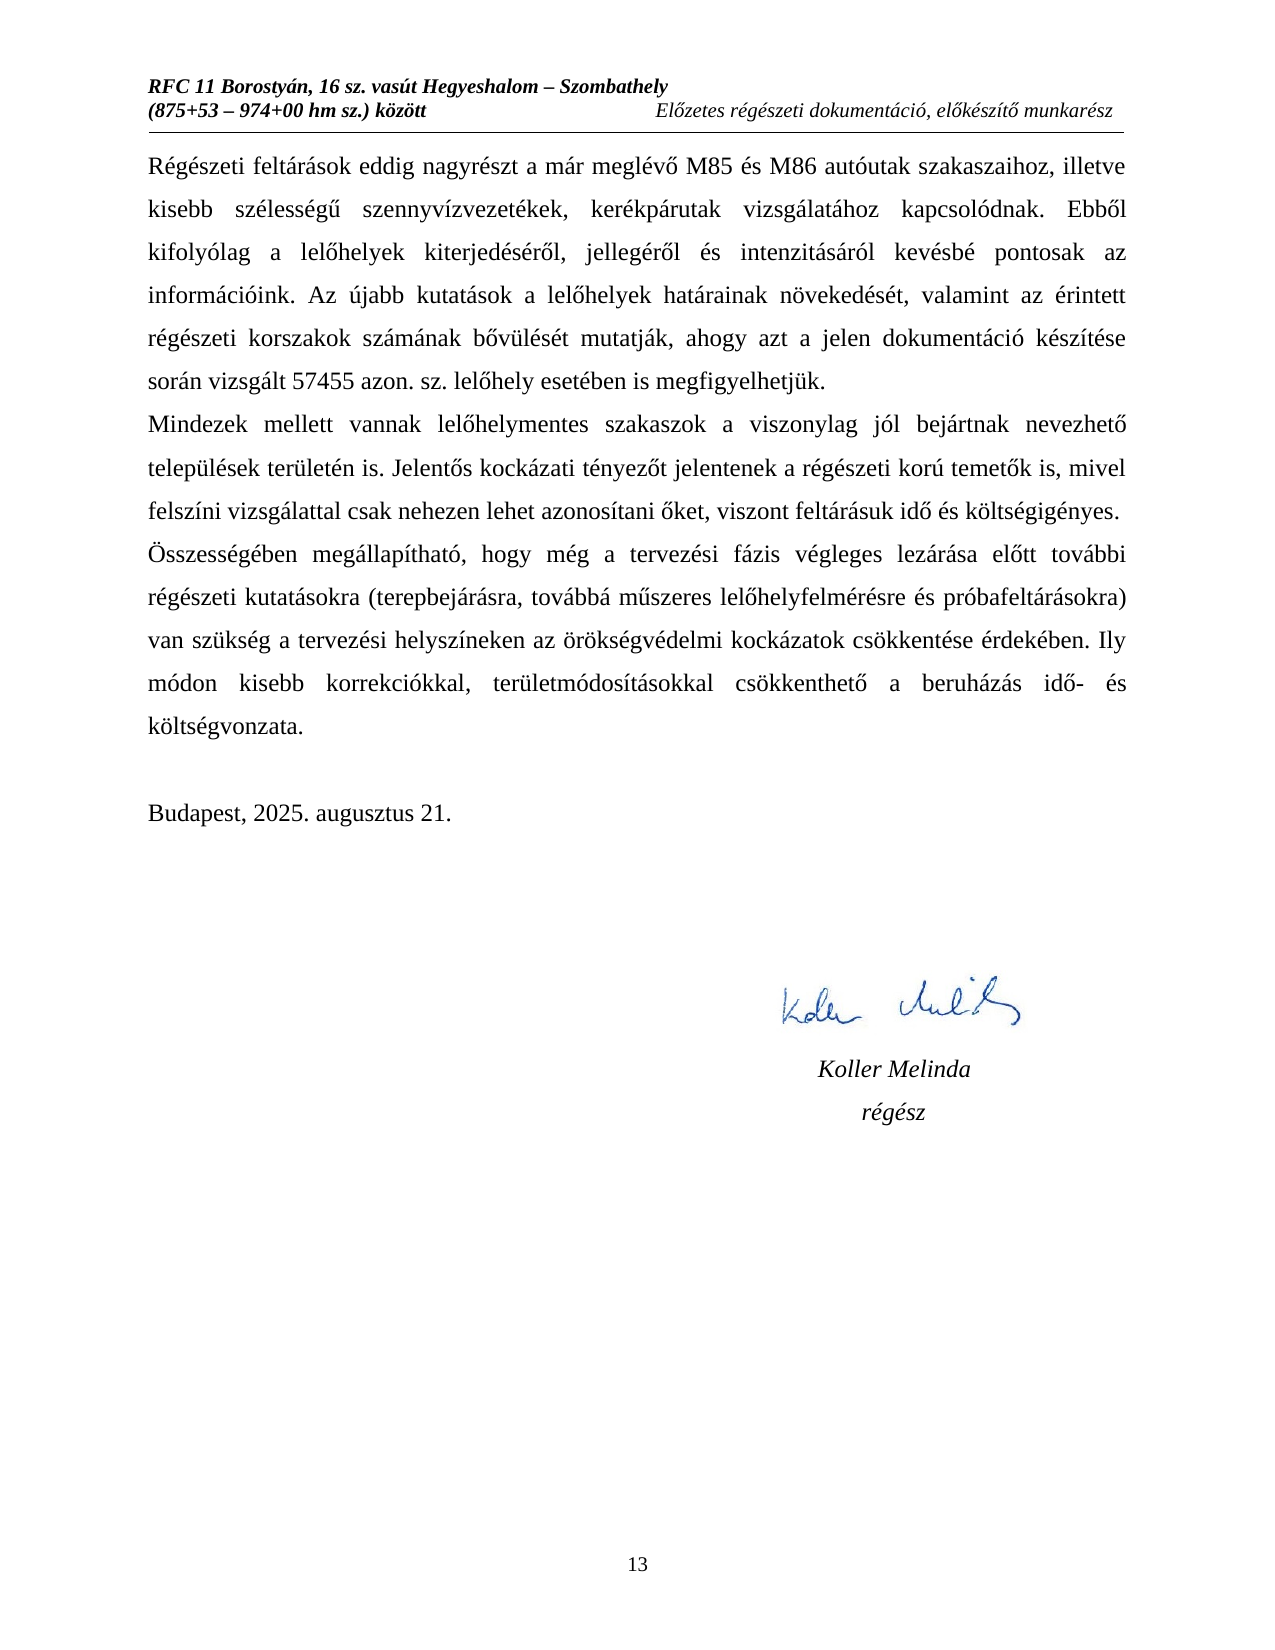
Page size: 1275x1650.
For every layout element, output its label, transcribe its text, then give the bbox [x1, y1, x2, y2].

picture [768, 970, 1046, 1040]
text Összességében megállapítható, hogy még a tervezési fázis végleges lezárása előtt további régészeti kutatásokra (terepbejárásra, továbbá műszeres lelőhelyfelmérésre és próbafeltárásokra) van szükség a tervezési helyszíneken az örökségvédelmi kockázatok csökkentése érdekében. Ily módon kisebb korrekciókkal, területmódosításokkal csökkenthető a beruházás idő- és költségvonzata. [148, 539, 1127, 740]
text régész [148, 1097, 1127, 1126]
text Budapest, 2025. augusztus 21. [148, 798, 1127, 826]
text Régészeti feltárások eddig nagyrészt a már meglévő M85 és M86 autóutak szakaszaihoz, illetve kisebb szélességű szennyvízvezetékek, kerékpárutak vizsgálatához kapcsolódnak. Ebből kifolyólag a lelőhelyek kiterjedéséről, jellegéről és intenzitásáról kevésbé pontosak az információink. Az újabb kutatások a lelőhelyek határainak növekedését, valamint az érintett régészeti korszakok számának bővülését mutatják, ahogy azt a jelen dokumentáció készítése során vizsgált 57455 azon. sz. lelőhely esetében is megfigyelhetjük. [148, 151, 1127, 395]
text Koller Melinda [148, 1054, 1127, 1083]
text Mindezek mellett vannak lelőhelymentes szakaszok a viszonylag jól bejártnak nevezhető települések területén is. Jelentős kockázati tényezőt jelentenek a régészeti korú temetők is, mivel felszíni vizsgálattal csak nehezen lehet azonosítani őket, viszont feltárásuk idő és költségigényes. [148, 409, 1127, 524]
